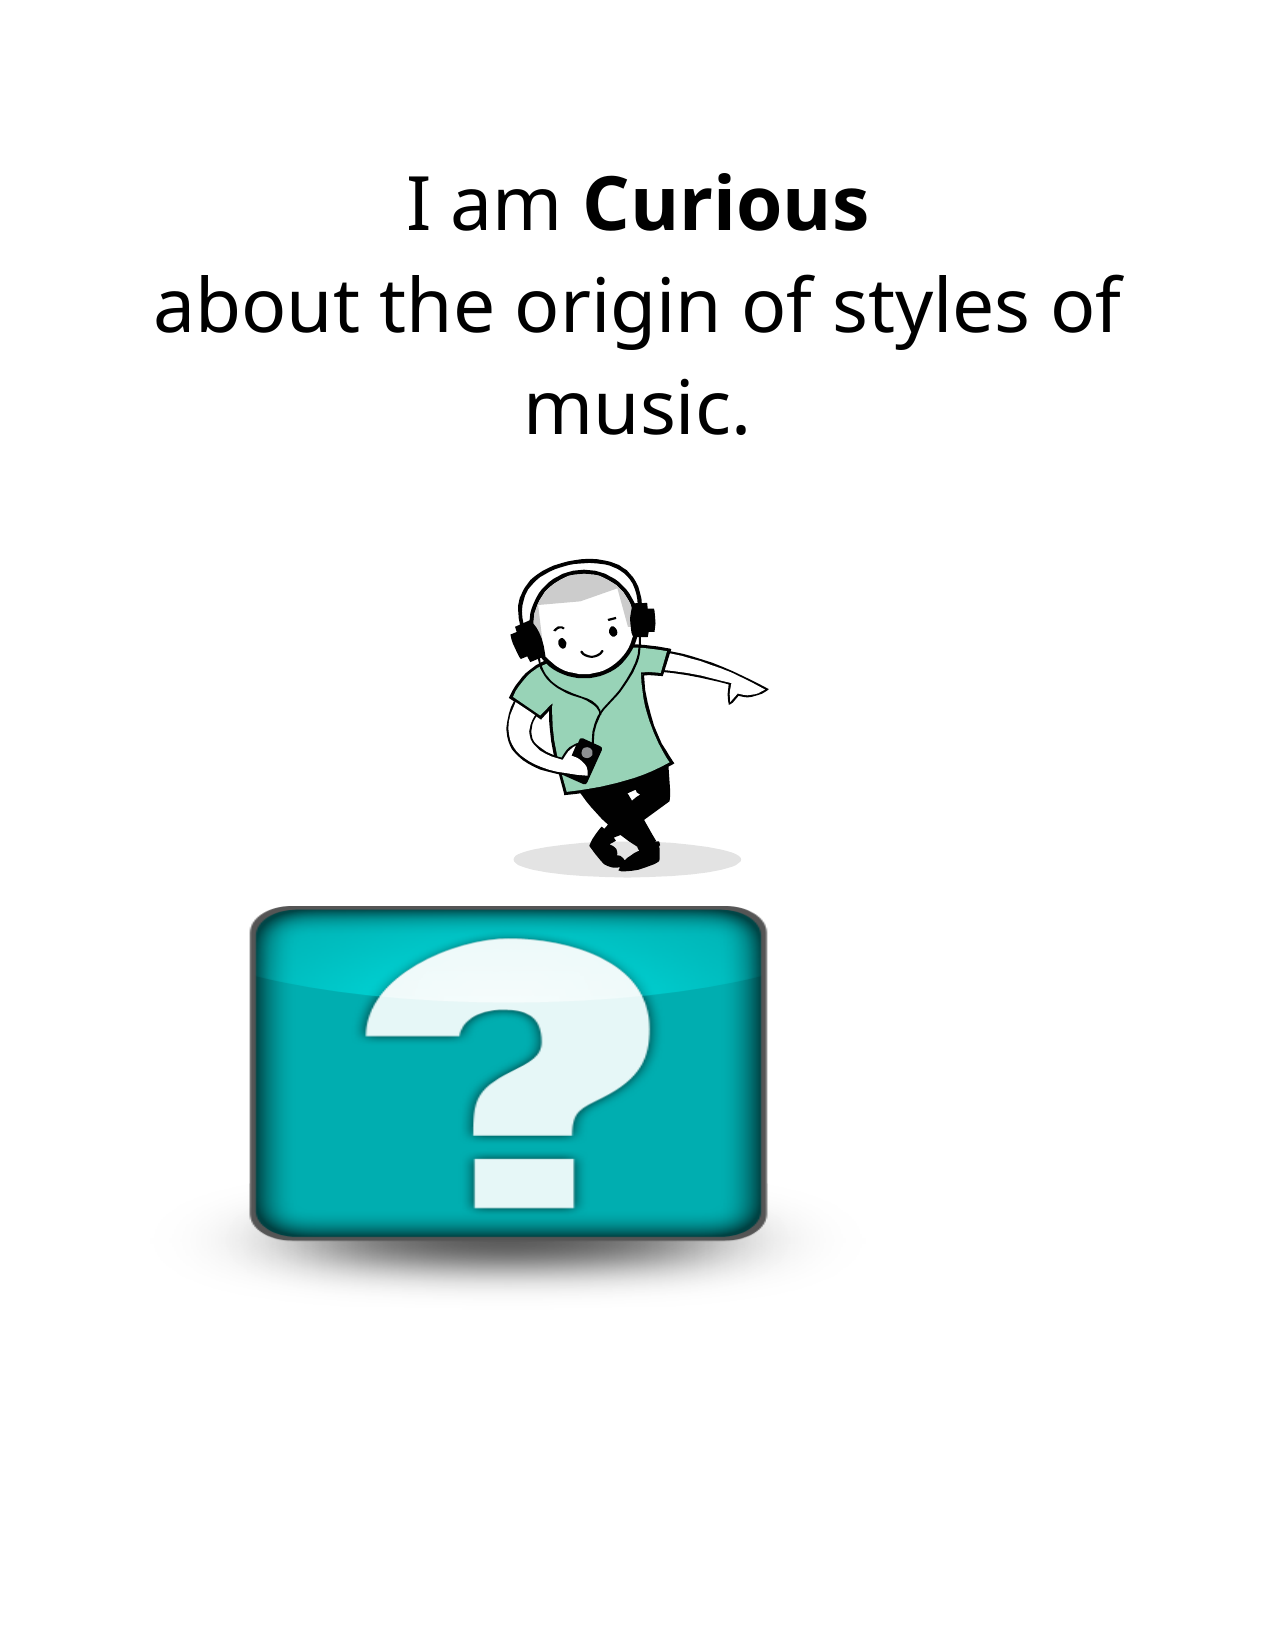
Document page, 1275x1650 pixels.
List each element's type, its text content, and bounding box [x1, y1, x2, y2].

text about the origin of styles of music. [150, 252, 1125, 457]
picture [150, 906, 866, 1310]
text I am Curious [150, 150, 1125, 252]
